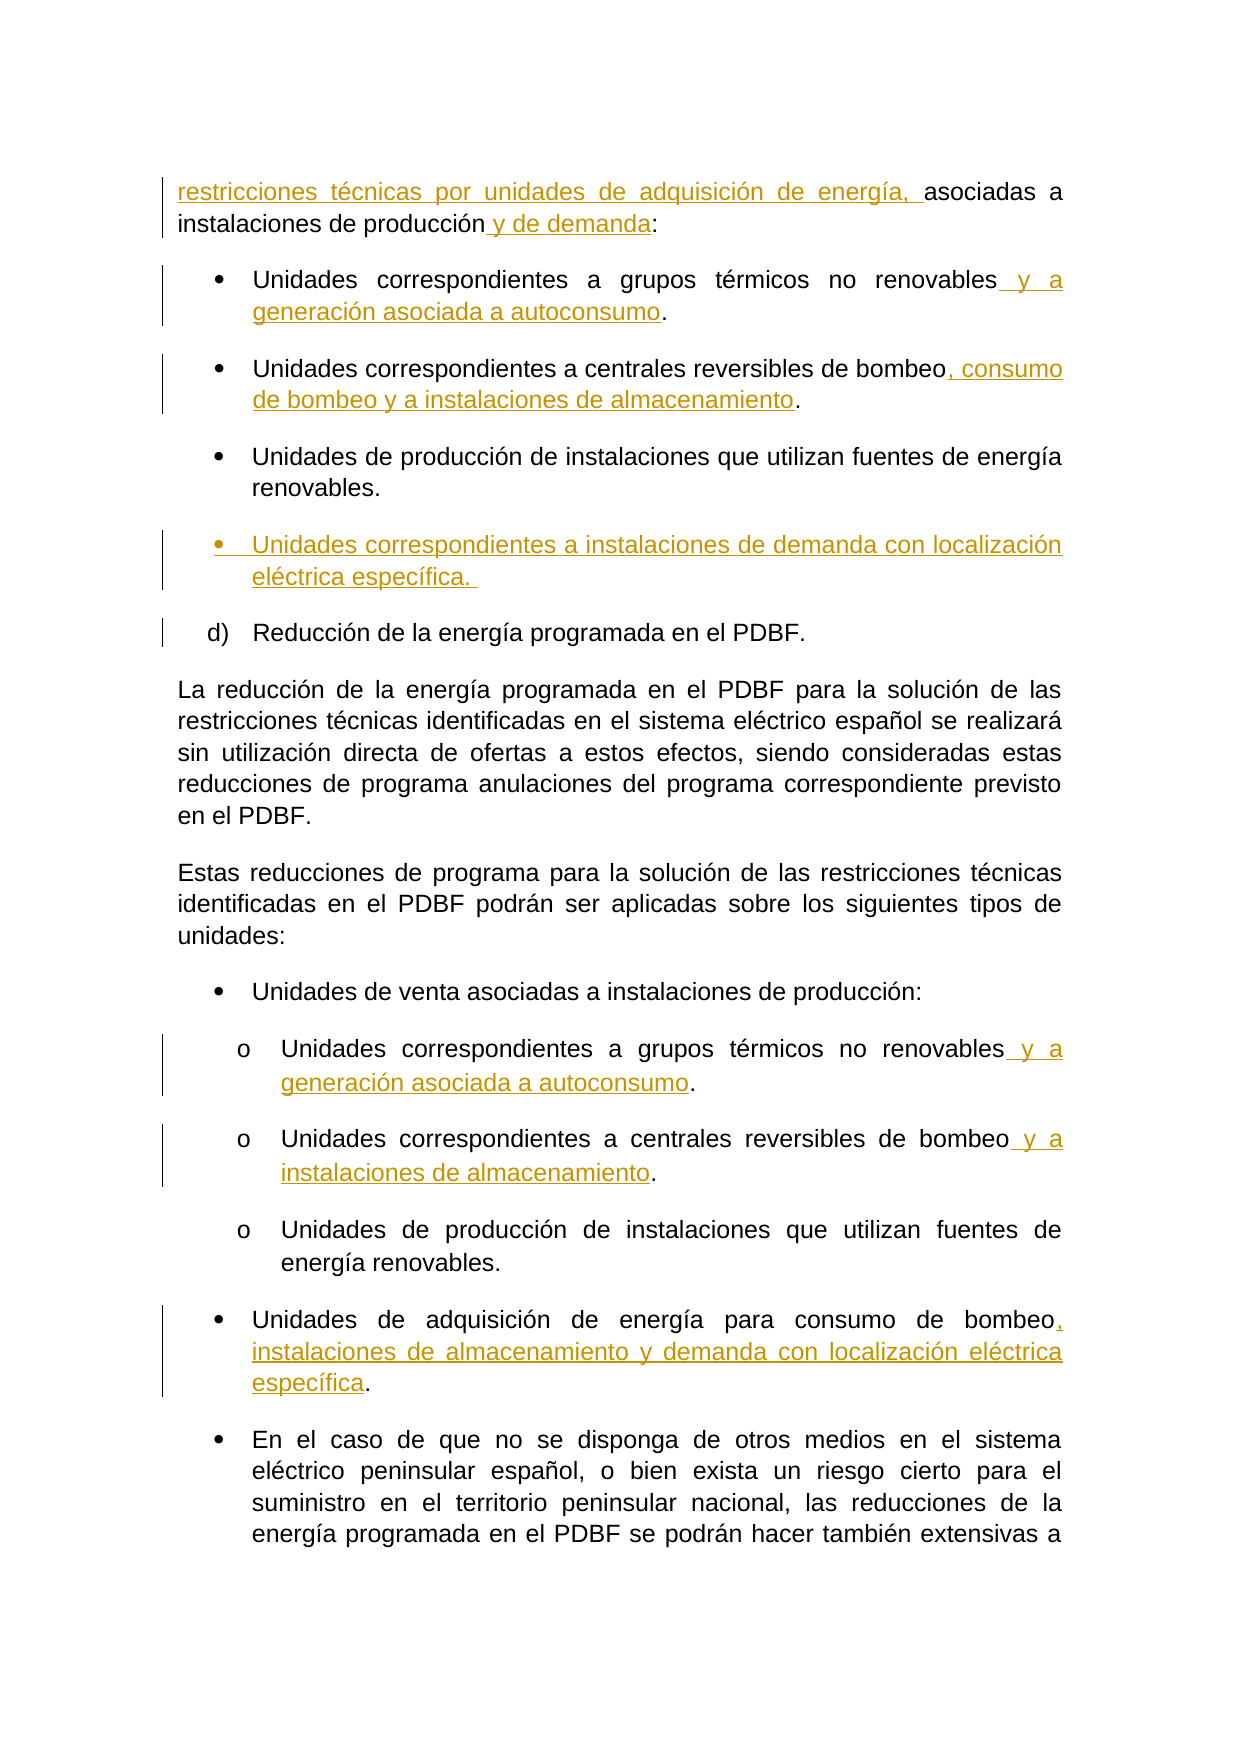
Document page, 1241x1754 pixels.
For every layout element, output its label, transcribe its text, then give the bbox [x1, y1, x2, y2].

list Unidades de venta asociadas a instalaciones de producción: [214, 977, 1063, 1006]
list Unidades correspondientes a centrales reversibles de bombeo. [215, 353, 1063, 414]
text Estas reducciones de programa para la solución de las restricciones técnicas identificadas en el PDBF podrán ser aplicadas sobre los siguientes tipos de unidades: [177, 858, 1063, 949]
list Unidades correspondientes a centrales reversibles de bombeo. [236, 1124, 1063, 1187]
list Unidades correspondientes a grupos térmicos no renovables. [215, 265, 1063, 326]
list Unidades correspondientes a grupos térmicos no renovables. [236, 1034, 1063, 1096]
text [177, 177, 1063, 237]
list Unidades de producción de instalaciones que utilizan fuentes de energía renovables. [214, 442, 1063, 502]
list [214, 1425, 1063, 1548]
text La reducción de la energía programada en el PDBF para la solución de las restricciones técnicas identificadas en el sistema eléctrico español se realizará sin utilización directa de ofertas a estos efectos, siendo consideradas estas reducciones de programa anulaciones del programa correspondiente previsto en el PDBF. [177, 675, 1063, 830]
list Reducción de la energía programada en el PDBF. [207, 618, 1063, 647]
list Unidades de adquisición de energía para consumo de bombeo. [214, 1305, 1063, 1397]
list Unidades de producción de instalaciones que utilizan fuentes de energía renovables. [236, 1214, 1063, 1277]
